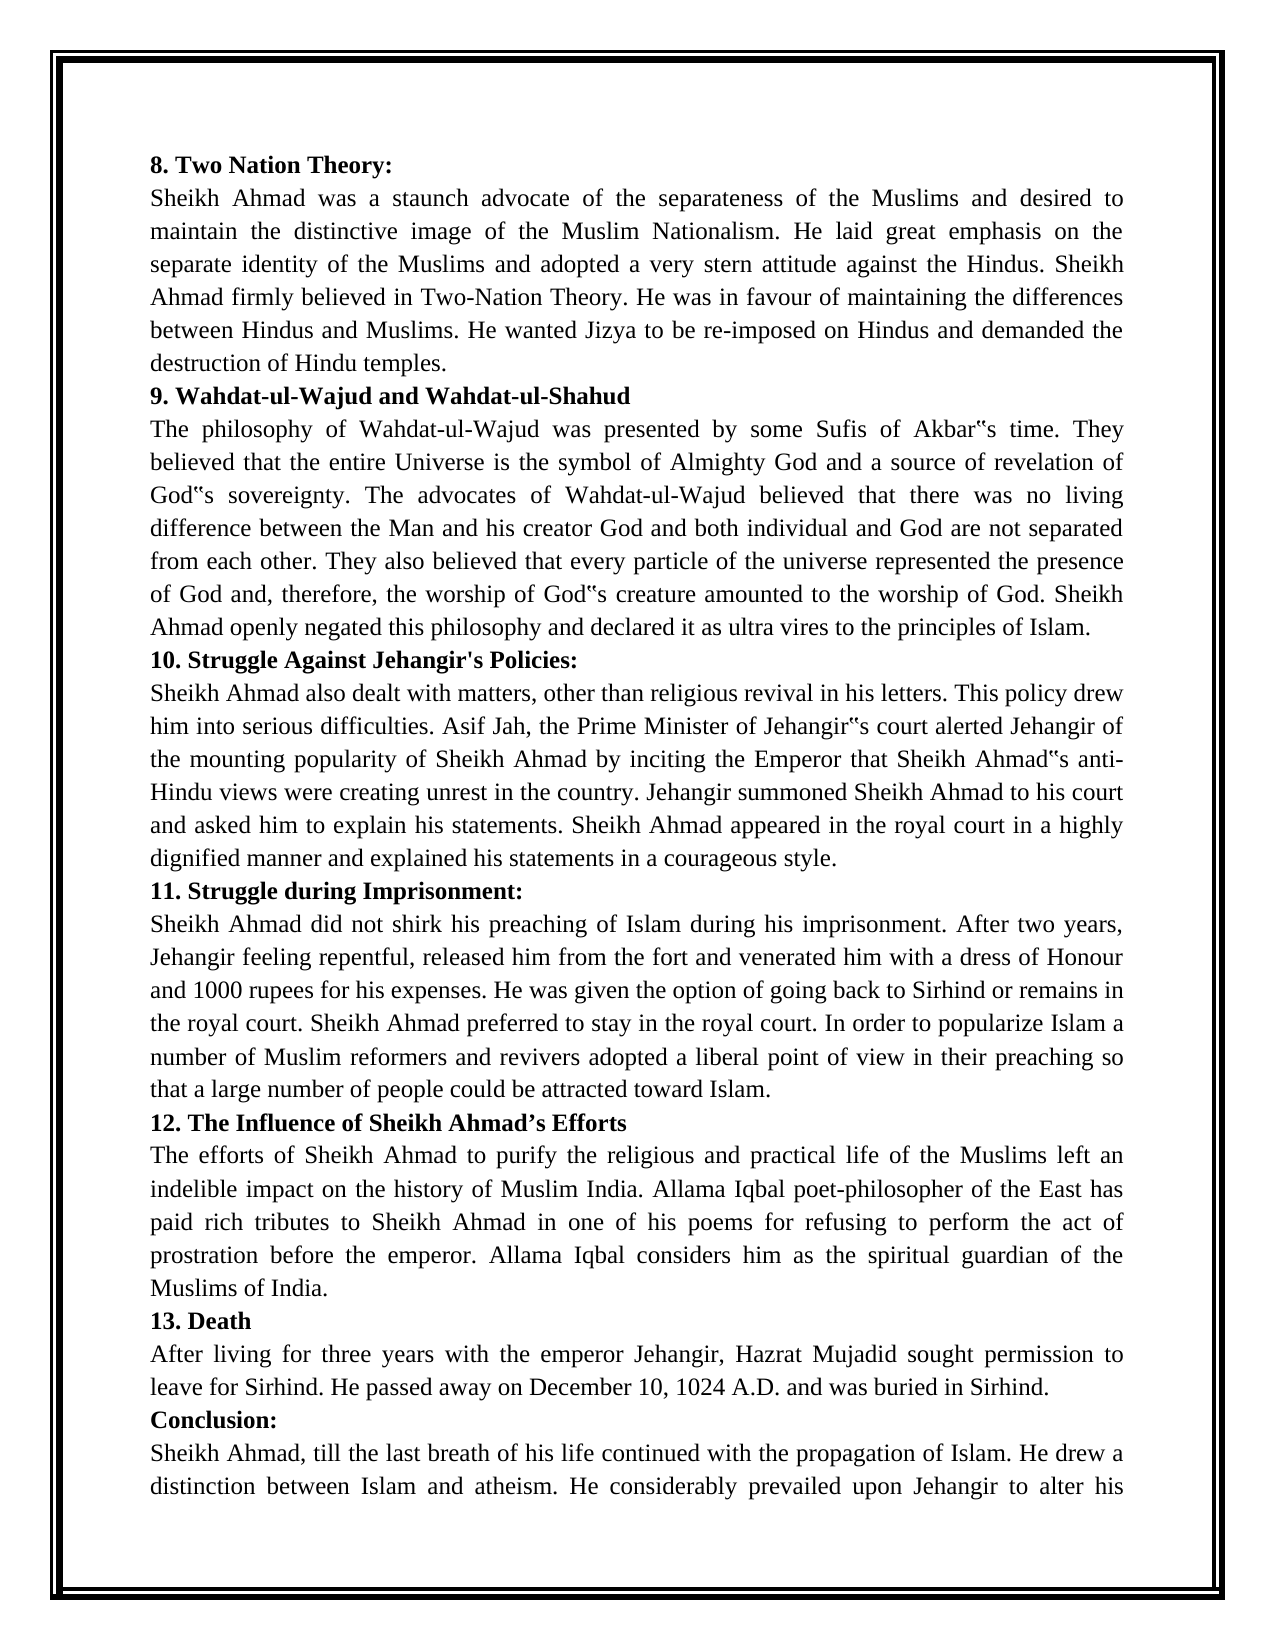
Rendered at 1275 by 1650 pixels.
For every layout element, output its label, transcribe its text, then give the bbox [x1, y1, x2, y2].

text 9. Wahdat-ul-Wajud and Wahdat-ul-Shahud [150, 381, 1125, 410]
text Conclusion: [150, 1405, 1125, 1433]
text 8. Two Nation Theory: [150, 150, 1125, 179]
text Sheikh Ahmad was a staunch advocate of the separateness of the Muslims and desired to maintain the distinctive image of the Muslim Nationalism. He laid great emphasis on the separate identity of the Muslims and adopted a very stern attitude against the Hindus. Sheikh Ahmad firmly believed in Two-Nation Theory. He was in favour of maintaining the differences between Hindus and Muslims. He wanted Jizya to be re-imposed on Hindus and demanded the destruction of Hindu temples. [150, 183, 1125, 377]
text 13. Death [150, 1306, 1125, 1334]
text Sheikh Ahmad did not shirk his preaching of Islam during his imprisonment. After two years, Jehangir feeling repentful, released him from the fort and venerated him with a dress of Honour and 1000 rupees for his expenses. He was given the option of going back to Sirhind or remains in the royal court. Sheikh Ahmad preferred to stay in the royal court. In order to popularize Islam a number of Muslim reformers and revivers adopted a liberal point of view in their preaching so that a large number of people could be attracted toward Islam. [150, 909, 1125, 1103]
text Sheikh Ahmad also dealt with matters, other than religious revival in his letters. This policy drew him into serious difficulties. Asif Jah, the Prime Minister of Jehangir‟s court alerted Jehangir of the mounting popularity of Sheikh Ahmad by inciting the Emperor that Sheikh Ahmad‟s anti-Hindu views were creating unrest in the country. Jehangir summoned Sheikh Ahmad to his court and asked him to explain his statements. Sheikh Ahmad appeared in the royal court in a highly dignified manner and explained his statements in a courageous style. [150, 678, 1125, 872]
text The philosophy of Wahdat-ul-Wajud was presented by some Sufis of Akbar‟s time. They believed that the entire Universe is the symbol of Almighty God and a source of revelation of God‟s sovereignty. The advocates of Wahdat-ul-Wajud believed that there was no living difference between the Man and his creator God and both individual and God are not separated from each other. They also believed that every particle of the universe represented the presence of God and, therefore, the worship of God‟s creature amounted to the worship of God. Sheikh Ahmad openly negated this philosophy and declared it as ultra vires to the principles of Islam. [150, 414, 1125, 641]
text 12. The Influence of Sheikh Ahmad’s Efforts [150, 1108, 1125, 1136]
text After living for three years with the emperor Jehangir, Hazrat Mujadid sought permission to leave for Sirhind. He passed away on December 10, 1024 A.D. and was buried in Sirhind. [150, 1339, 1125, 1401]
text 11. Struggle during Imprisonment: [150, 876, 1125, 905]
text 10. Struggle Against Jehangir's Policies: [150, 645, 1125, 674]
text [150, 1438, 1125, 1499]
text The efforts of Sheikh Ahmad to purify the religious and practical life of the Muslims left an indelible impact on the history of Muslim India. Allama Iqbal poet-philosopher of the East has paid rich tributes to Sheikh Ahmad in one of his poems for refusing to perform the act of prostration before the emperor. Allama Iqbal considers him as the spiritual guardian of the Muslims of India. [150, 1141, 1125, 1301]
